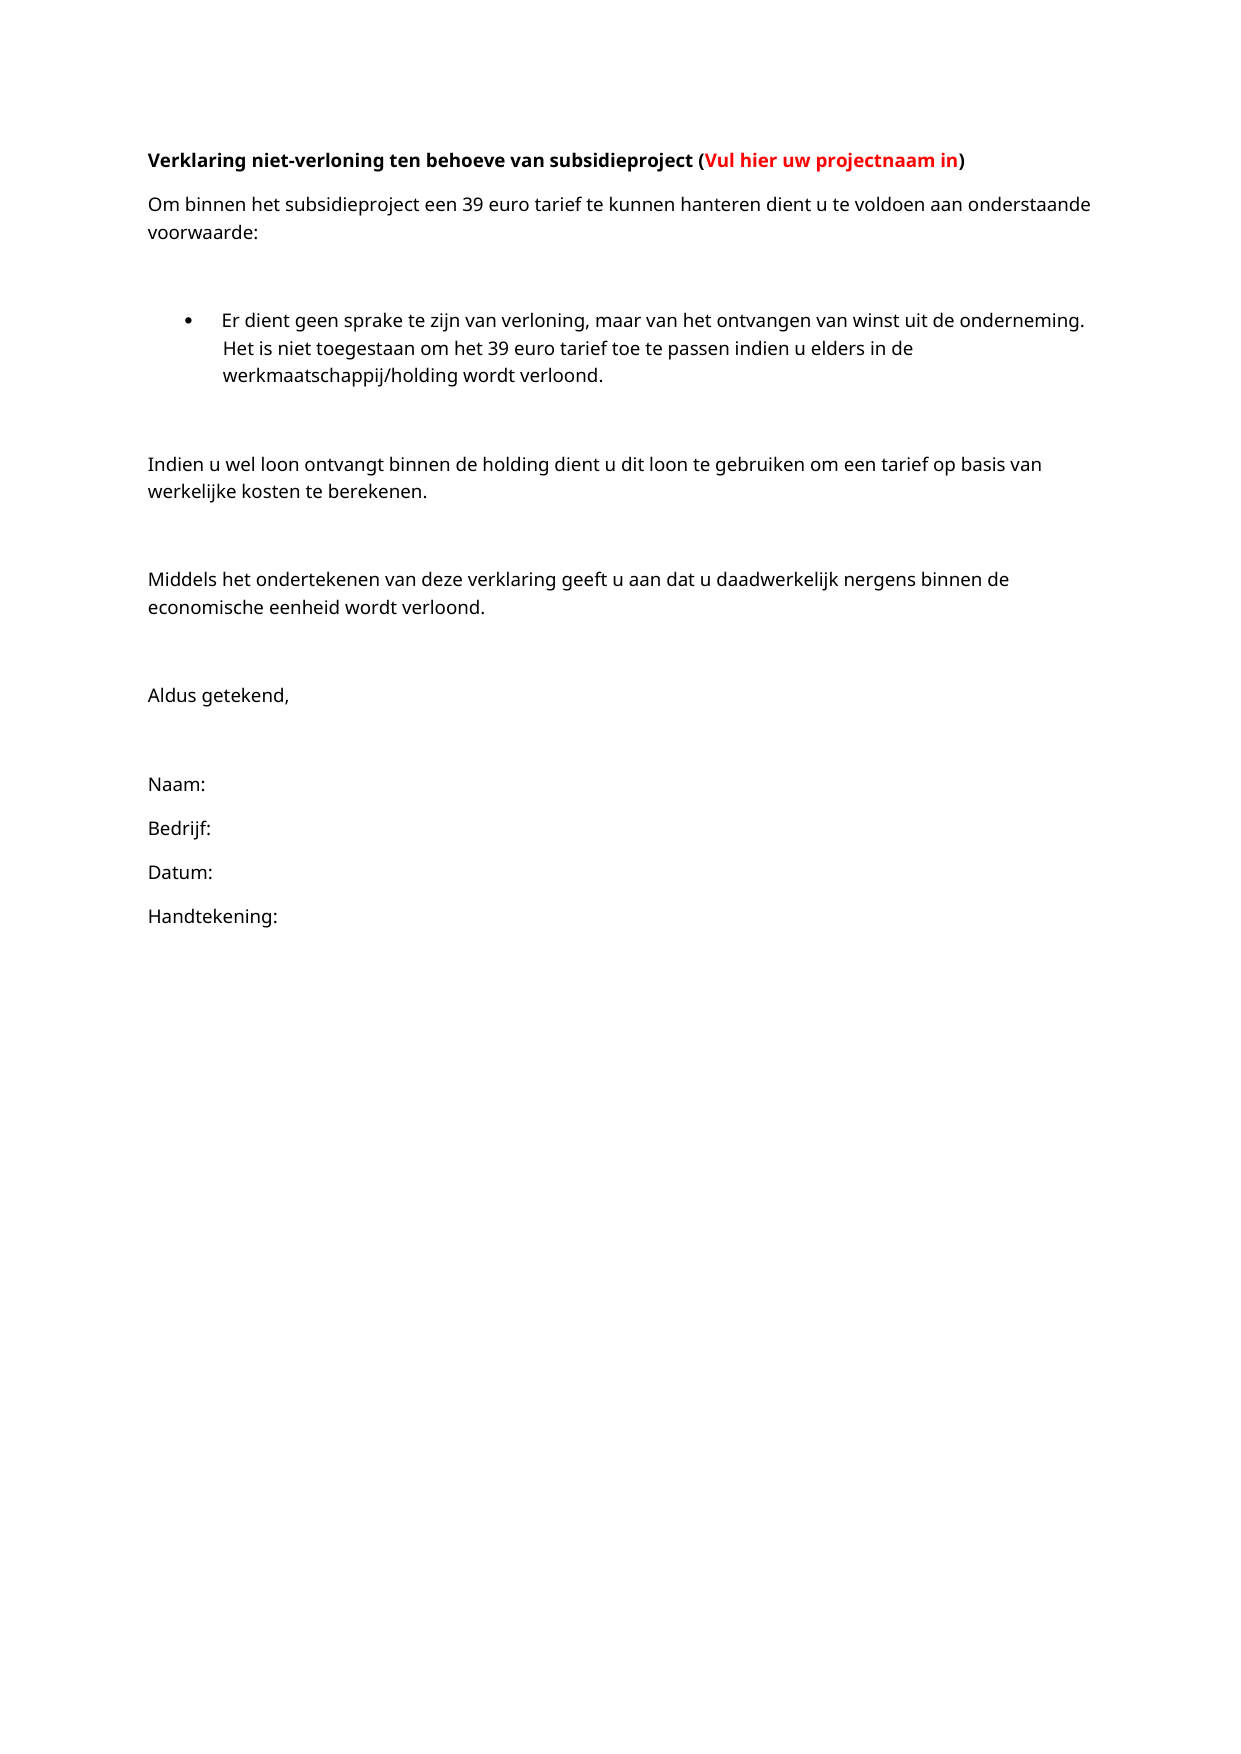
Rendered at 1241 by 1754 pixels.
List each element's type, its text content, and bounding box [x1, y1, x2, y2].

text Naam: [148, 771, 1093, 796]
text Datum: [148, 859, 1093, 885]
text Verklaring niet-verloning ten behoeve van subsidieproject (Vul hier uw projectnaam in) [148, 148, 1093, 173]
list Er dient geen sprake te zijn van verloning, maar van het ontvangen van winst uit de onderneming. Het is niet toegestaan om het 39 euro tarief toe te passen indien u elders in de werkmaatschappij/holding wordt verloond. [185, 308, 1093, 388]
text Indien u wel loon ontvangt binnen de holding dient u dit loon te gebruiken om een tarief op basis van werkelijke kosten te berekenen. [148, 451, 1093, 504]
text Bedrijf: [148, 815, 1093, 841]
text Om binnen het subsidieproject een 39 euro tarief te kunnen hanteren dient u te voldoen aan onderstaande voorwaarde: [148, 192, 1093, 245]
text Handtekening: [148, 903, 1093, 929]
text Middels het ondertekenen van deze verklaring geeft u aan dat u daadwerkelijk nergens binnen de economische eenheid wordt verloond. [148, 567, 1093, 620]
text Aldus getekend, [148, 683, 1093, 708]
